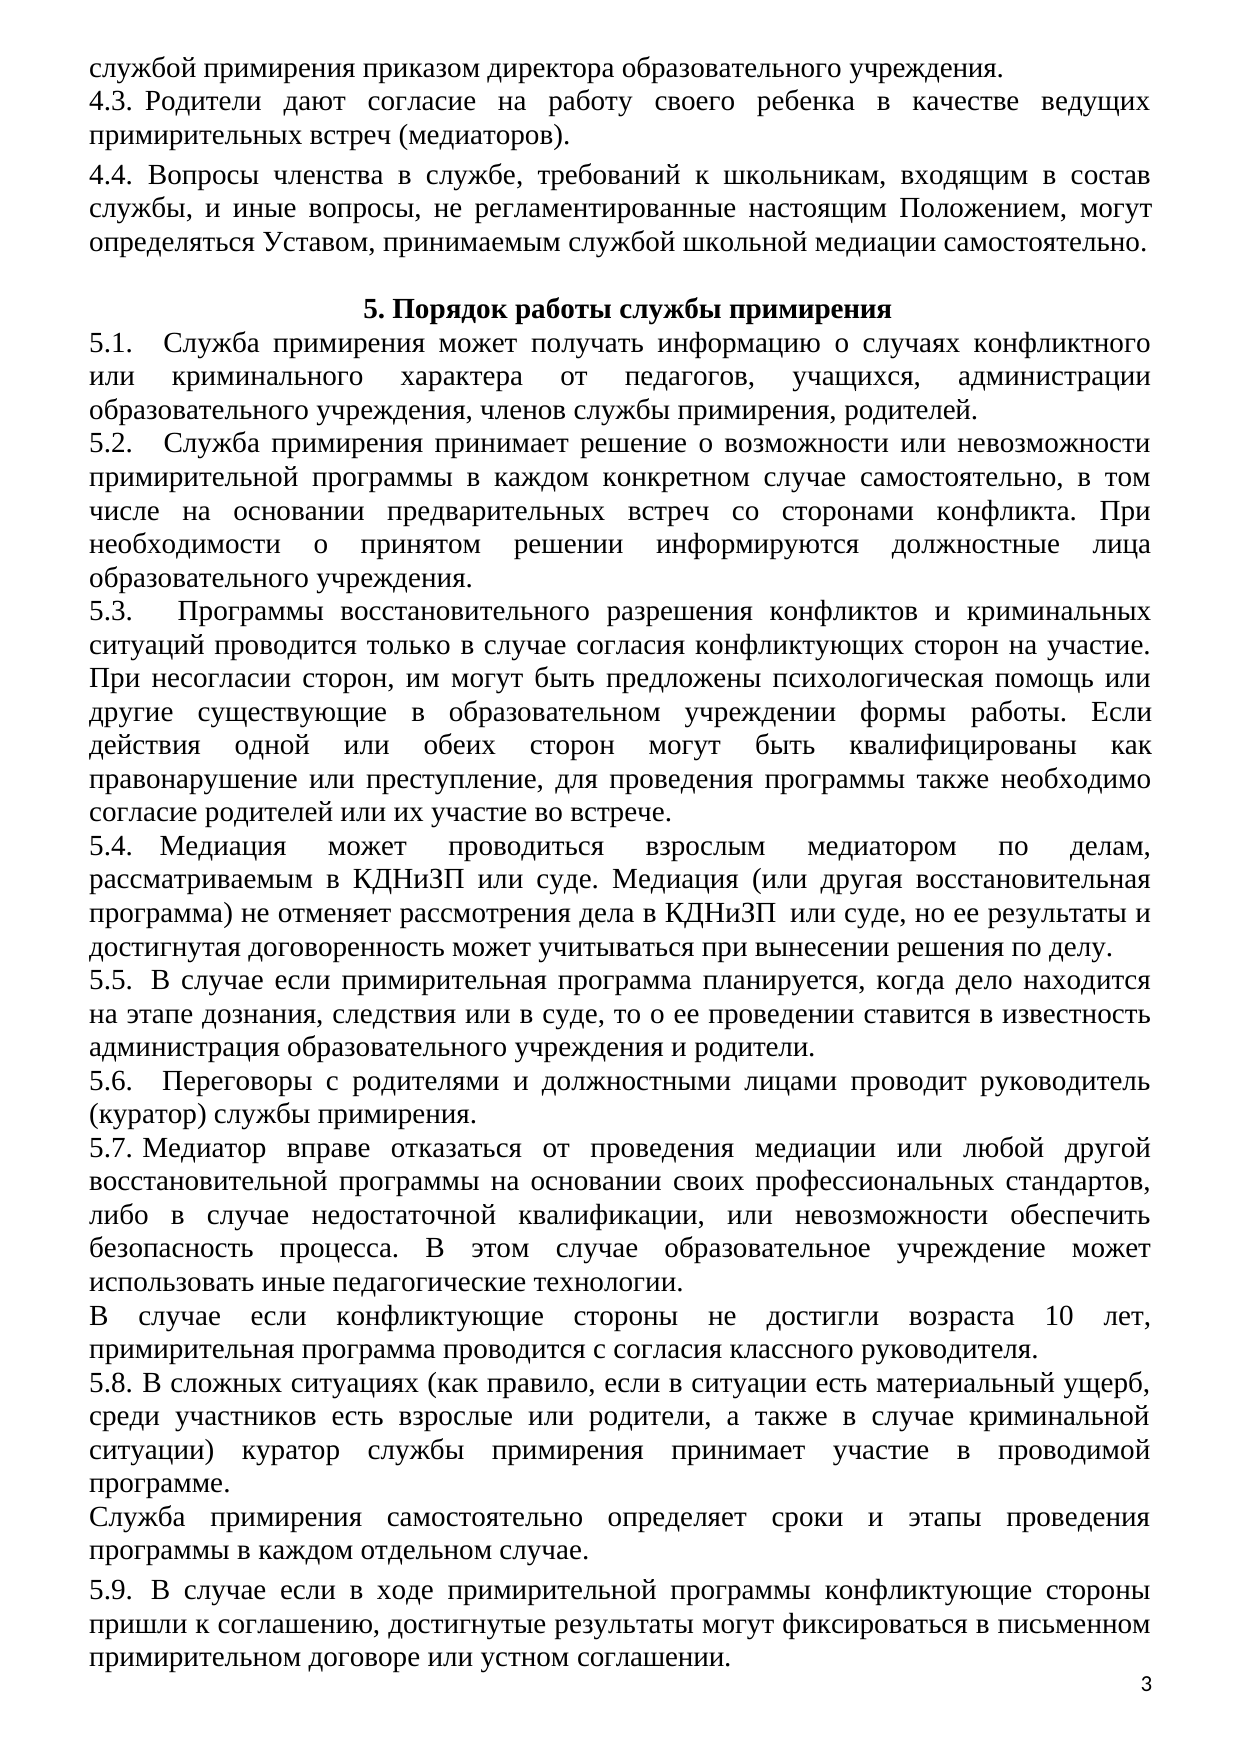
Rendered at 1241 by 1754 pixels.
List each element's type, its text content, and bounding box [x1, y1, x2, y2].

list Программы восстановительного разрешения конфликтов и криминальных ситуаций проводится только в случае согласия конфликтующих сторон на участие. При несогласии сторон, им могут быть предложены психологическая помощь или другие существующие в образовательном учреждении формы работы. Если действия одной или обеих сторон могут быть квалифицированы как правонарушение или преступление, для проведения программы также необходимо согласие родителей или их участие во встрече. [89, 593, 1152, 828]
text Служба примирения самостоятельно определяет сроки и этапы проведения программы в каждом отдельном случае. [89, 1499, 1151, 1566]
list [89, 50, 1152, 83]
list Переговоры с родителями и должностными лицами проводит руководитель (куратор) службы примирения. [89, 1063, 1151, 1130]
list Медиация может проводиться взрослым медиатором по делам, рассматриваемым в КДНиЗП или суде. Медиация (или другая восстановительная программа) не отменяет рассмотрения дела в КДНиЗП или суде, но ее результаты и достигнутая договоренность может учитываться при вынесении решения по делу. [89, 828, 1152, 962]
list Медиатор вправе отказаться от проведения медиации или любой другой восстановительной программы на основании своих профессиональных стандартов, либо в случае недостаточной квалификации, или невозможности обеспечить безопасность процесса. В этом случае образовательное учреждение может использовать иные педагогические технологии. [89, 1130, 1152, 1298]
list Вопросы членства в службе, требований к школьникам, входящим в состав службы, и иные вопросы, не регламентированные настоящим Положением, могут определяться Уставом, принимаемым службой школьной медиации самостоятельно. [89, 157, 1152, 258]
subtitle Порядок работы службы примирения [89, 292, 1166, 325]
list В сложных ситуациях (как правило, если в ситуации есть материальный ущерб, среди участников есть взрослые или родители, а также в случае криминальной ситуации) куратор службы примирения принимает участие в проводимой программе. [89, 1365, 1151, 1499]
list Служба примирения может получать информацию о случаях конфликтного или криминального характера от педагогов, учащихся, администрации образовательного учреждения, членов службы примирения, родителей. [89, 325, 1152, 426]
list В случае если примирительная программа планируется, когда дело находится на этапе дознания, следствия или в суде, то о ее проведении ставится в известность администрация образовательного учреждения и родители. [89, 962, 1152, 1063]
list В случае если в ходе примирительной программы конфликтующие стороны пришли к соглашению, достигнутые результаты могут фиксироваться в письменном примирительном договоре или устном соглашении. [89, 1572, 1152, 1673]
list Служба примирения принимает решение о возможности или невозможности примирительной программы в каждом конкретном случае самостоятельно, в том числе на основании предварительных встреч со сторонами конфликта. При необходимости о принятом решении информируются должностные лица образовательного учреждения. [89, 426, 1152, 593]
text В случае если конфликтующие стороны не достигли возраста 10 лет, примирительная программа проводится с согласия классного руководителя. [89, 1298, 1152, 1365]
list Родители дают согласие на работу своего ребенка в качестве ведущих примирительных встреч (медиаторов). [89, 83, 1151, 151]
